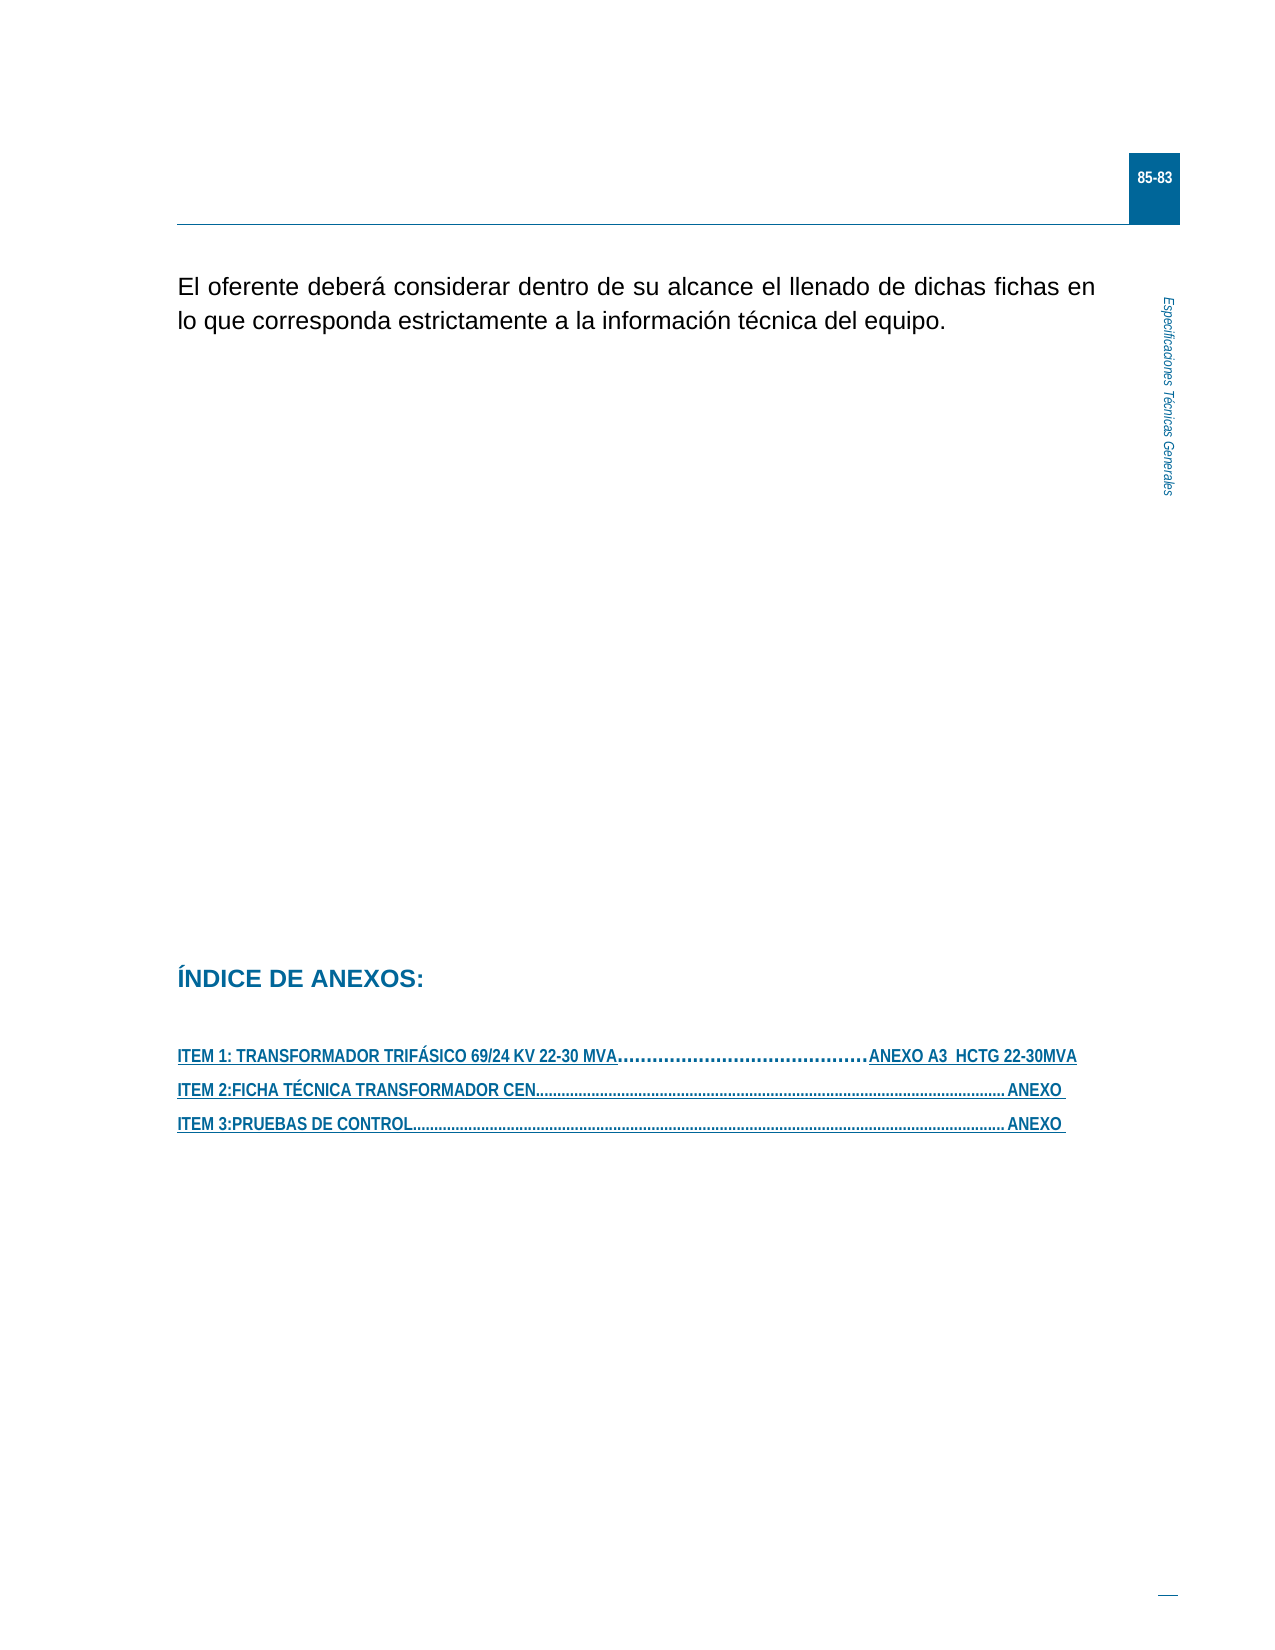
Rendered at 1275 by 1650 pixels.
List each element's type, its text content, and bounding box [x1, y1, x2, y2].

text El oferente deberá considerar dentro de su alcance el llenado de dichas fichas en lo que corresponda estrictamente a la información técnica del equipo. [177, 272, 1098, 335]
text item 2:FICHA TÉCNICA TRANSFORMADOR CEN Anexo B [177, 1079, 1019, 1098]
text item 1: Transformador Trifásico 69/24 kV 22-30 MVA Anexo a3 HCTG 22-30MVA [177, 1045, 1019, 1067]
text item 3:pruebas de control Anexo c [177, 1113, 1019, 1132]
text Índice de Anexos: [177, 964, 1098, 993]
